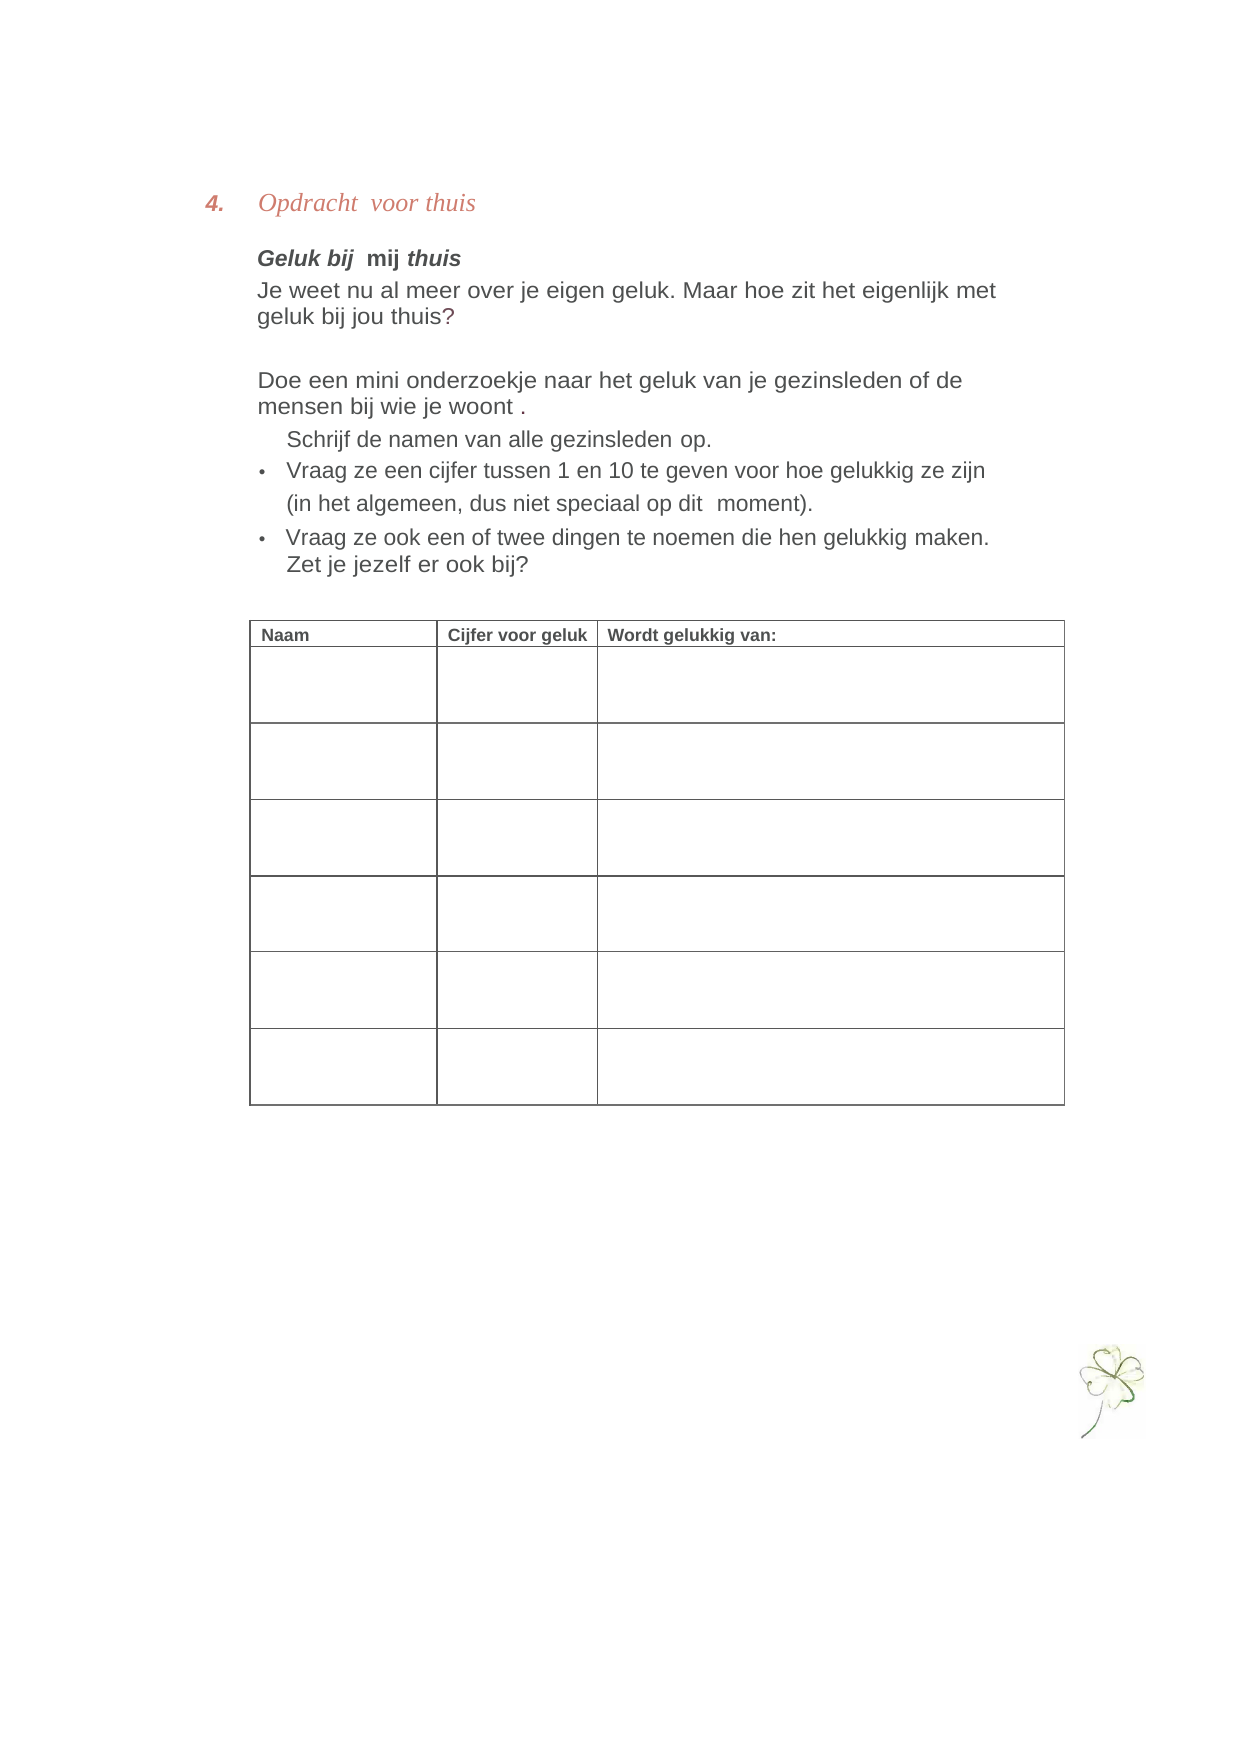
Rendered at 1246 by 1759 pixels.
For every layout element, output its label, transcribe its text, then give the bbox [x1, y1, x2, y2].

table_cell [598, 647, 1064, 722]
table_cell [438, 1029, 597, 1104]
table_cell [251, 877, 436, 951]
table_cell [438, 877, 597, 951]
table_cell [438, 724, 597, 799]
table_header Cijfer voor geluk [438, 621, 597, 646]
table_cell [598, 800, 1064, 875]
table_cell [438, 952, 597, 1028]
table_cell [438, 800, 597, 875]
table_cell [598, 724, 1064, 799]
table_header Wordt gelukkig van: [598, 621, 1064, 646]
list Vraag ze ook een of twee dingen te noemen die hen gelukkig maken. [258, 524, 1158, 550]
picture [1077, 1344, 1146, 1439]
table_cell [251, 724, 436, 799]
text Doe een mini onderzoekje naar het geluk van je gezinsleden of de mensen bij wie je woont . [257, 367, 1039, 419]
text Schrijf de namen van alle gezinsleden op. [286, 426, 1039, 452]
table_cell [598, 1029, 1064, 1104]
text Je weet nu al meer over je eigen geluk. Maar hoe zit het eigenlijk met geluk bij jou thuis? [257, 277, 1039, 330]
table_cell [251, 952, 436, 1028]
table_cell [598, 877, 1064, 951]
list Vraag ze een cijfer tussen 1 en 10 te geven voor hoe gelukkig ze zijn (in het algemeen, dus niet speciaal op dit moment). [258, 457, 1015, 517]
text Zet je jezelf er ook bij? [286, 556, 1039, 577]
text Geluk bij mij thuis [257, 245, 1039, 272]
table_header Naam [251, 621, 436, 646]
table_cell [598, 952, 1064, 1028]
table_cell [251, 647, 436, 722]
subtitle Opdracht voor thuis [205, 187, 1158, 217]
table_cell [251, 1029, 436, 1104]
table_cell [438, 647, 597, 722]
table_cell [251, 800, 436, 875]
